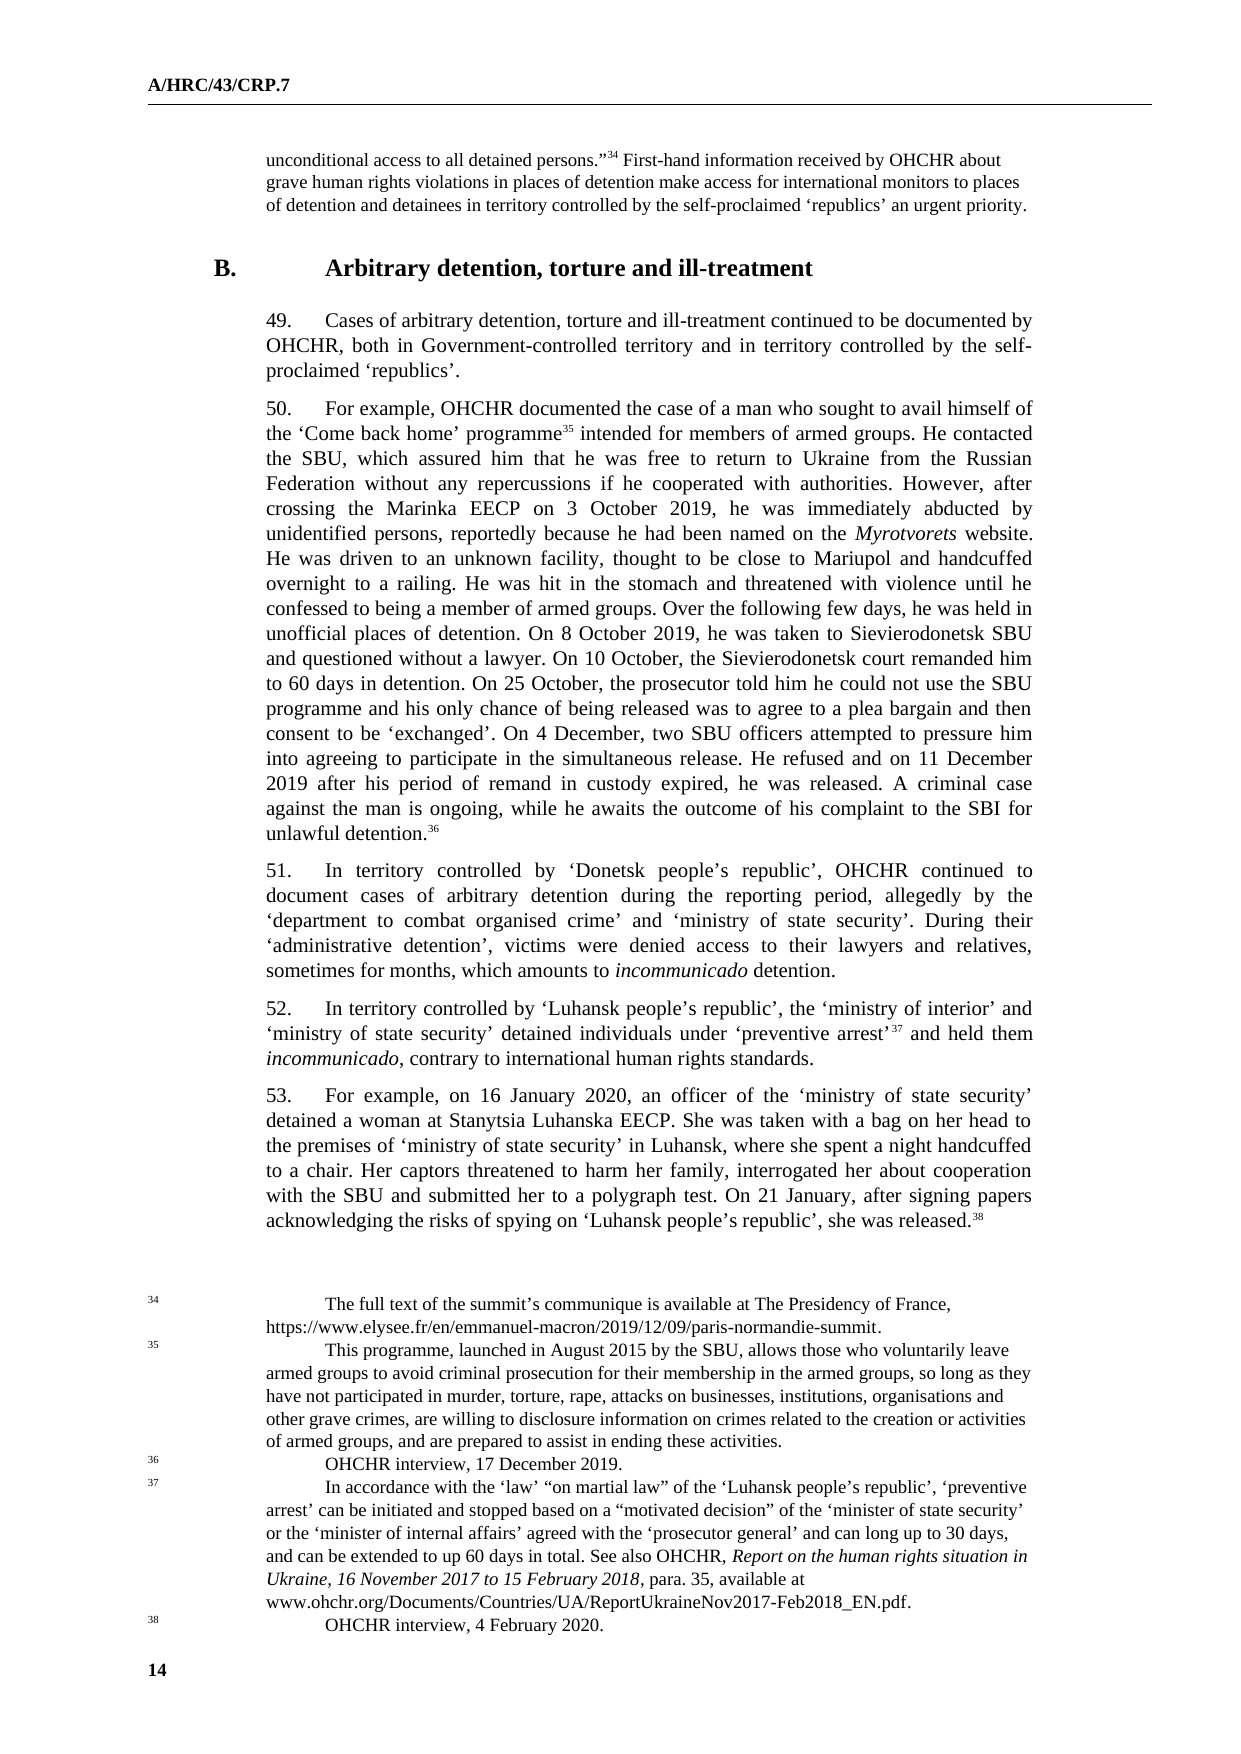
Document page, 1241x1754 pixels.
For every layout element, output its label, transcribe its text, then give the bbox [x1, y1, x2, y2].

text 52. In territory controlled by ‘Luhansk people’s republic’, the ‘ministry of interior’ and ‘ministry of state security’ detained individuals under ‘preventive arrest’ and held them incommunicado, contrary to international human rights standards. [266, 994, 1033, 1069]
text 51. In territory controlled by ‘Donetsk people’s republic’, OHCHR continued to document cases of arbitrary detention during the reporting period, allegedly by the ‘department to combat organised crime’ and ‘ministry of state security’. During their ‘administrative detention’, victims were denied access to their lawyers and relatives, sometimes for months, which amounts to incommunicado detention. [266, 857, 1033, 982]
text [148, 148, 1033, 216]
text 50. For example, OHCHR documented the case of a man who sought to avail himself of the ‘Come back home’ programme intended for members of armed groups. He contacted the SBU, which assured him that he was free to return to Ukraine from the Russian Federation without any repercussions if he cooperated with authorities. However, after crossing the Marinka EECP on 3 October 2019, he was immediately abducted by unidentified persons, reportedly because he had been named on the Myrotvorets website. He was driven to an unknown facility, thought to be close to Mariupol and handcuffed overnight to a railing. He was hit in the stomach and threatened with violence until he confessed to being a member of armed groups. Over the following few days, he was held in unofficial places of detention. On 8 October 2019, he was taken to Sievierodonetsk SBU and questioned without a lawyer. On 10 October, the Sievierodonetsk court remanded him to 60 days in detention. On 25 October, the prosecutor told him he could not use the SBU programme and his only chance of being released was to agree to a plea bargain and then consent to be ‘exchanged’. On 4 December, two SBU officers attempted to pressure him into agreeing to participate in the simultaneous release. He refused and on 11 December 2019 after his period of remand in custody expired, he was released. A criminal case against the man is ongoing, while he awaits the outcome of his complaint to the SBI for unlawful detention. [266, 394, 1033, 844]
text 53. For example, on 16 January 2020, an officer of the ‘ministry of state security’ detained a woman at Stanytsia Luhanska EECP. She was taken with a bag on her head to the premises of ‘ministry of state security’ in Luhansk, where she spent a night handcuffed to a chair. Her captors threatened to harm her family, interrogated her about cooperation with the SBU and submitted her to a polygraph test. On 21 January, after signing papers acknowledging the risks of spying on ‘Luhansk people’s republic’, she was released. [266, 1082, 1033, 1232]
text B. Arbitrary detention, torture and ill-treatment [148, 254, 1033, 282]
text 49. Cases of arbitrary detention, torture and ill-treatment continued to be documented by OHCHR, both in Government-controlled territory and in territory controlled by the self-proclaimed ‘republics’. [266, 307, 1033, 382]
